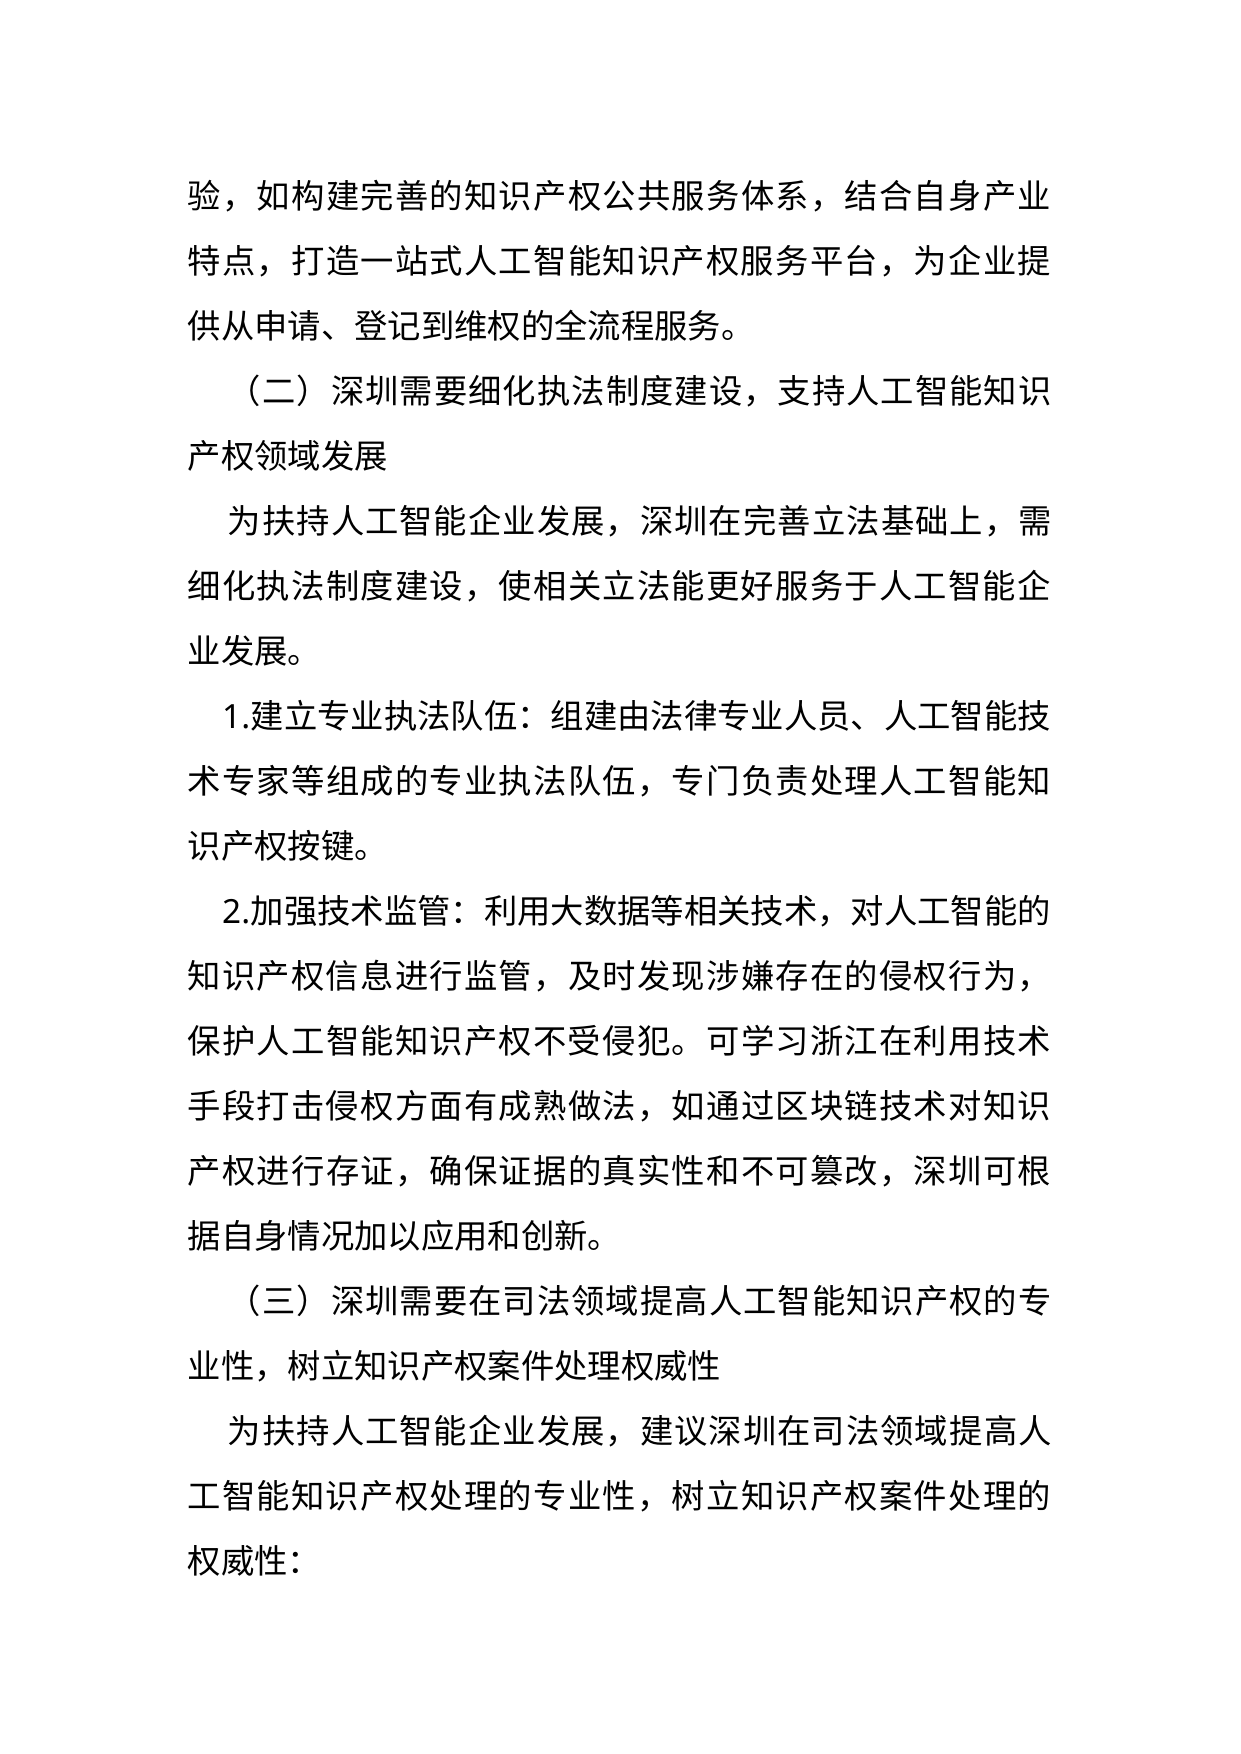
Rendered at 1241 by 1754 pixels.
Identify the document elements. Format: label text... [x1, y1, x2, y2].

text 为扶持人工智能企业发展，建议深圳在司法领域提高人工智能知识产权处理的专业性，树立知识产权案件处理的权威性： [187, 1397, 1053, 1592]
text （三）深圳需要在司法领域提高人工智能知识产权的专业性，树立知识产权案件处理权威性 [187, 1267, 1053, 1397]
text 2.加强技术监管：利用大数据等相关技术，对人工智能的知识产权信息进行监管，及时发现涉嫌存在的侵权行为，保护人工智能知识产权不受侵犯。可学习浙江在利用技术手段打击侵权方面有成熟做法，如通过区块链技术对知识产权进行存证，确保证据的真实性和不可篡改，深圳可根据自身情况加以应用和创新。 [187, 877, 1053, 1267]
text 1.建立专业执法队伍：组建由法律专业人员、人工智能技术专家等组成的专业执法队伍，专门负责处理人工智能知识产权按键。 [187, 682, 1053, 877]
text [187, 162, 1053, 357]
text 为扶持人工智能企业发展，深圳在完善立法基础上，需细化执法制度建设，使相关立法能更好服务于人工智能企业发展。 [187, 487, 1053, 682]
text （二）深圳需要细化执法制度建设，支持人工智能知识产权领域发展 [187, 357, 1053, 487]
